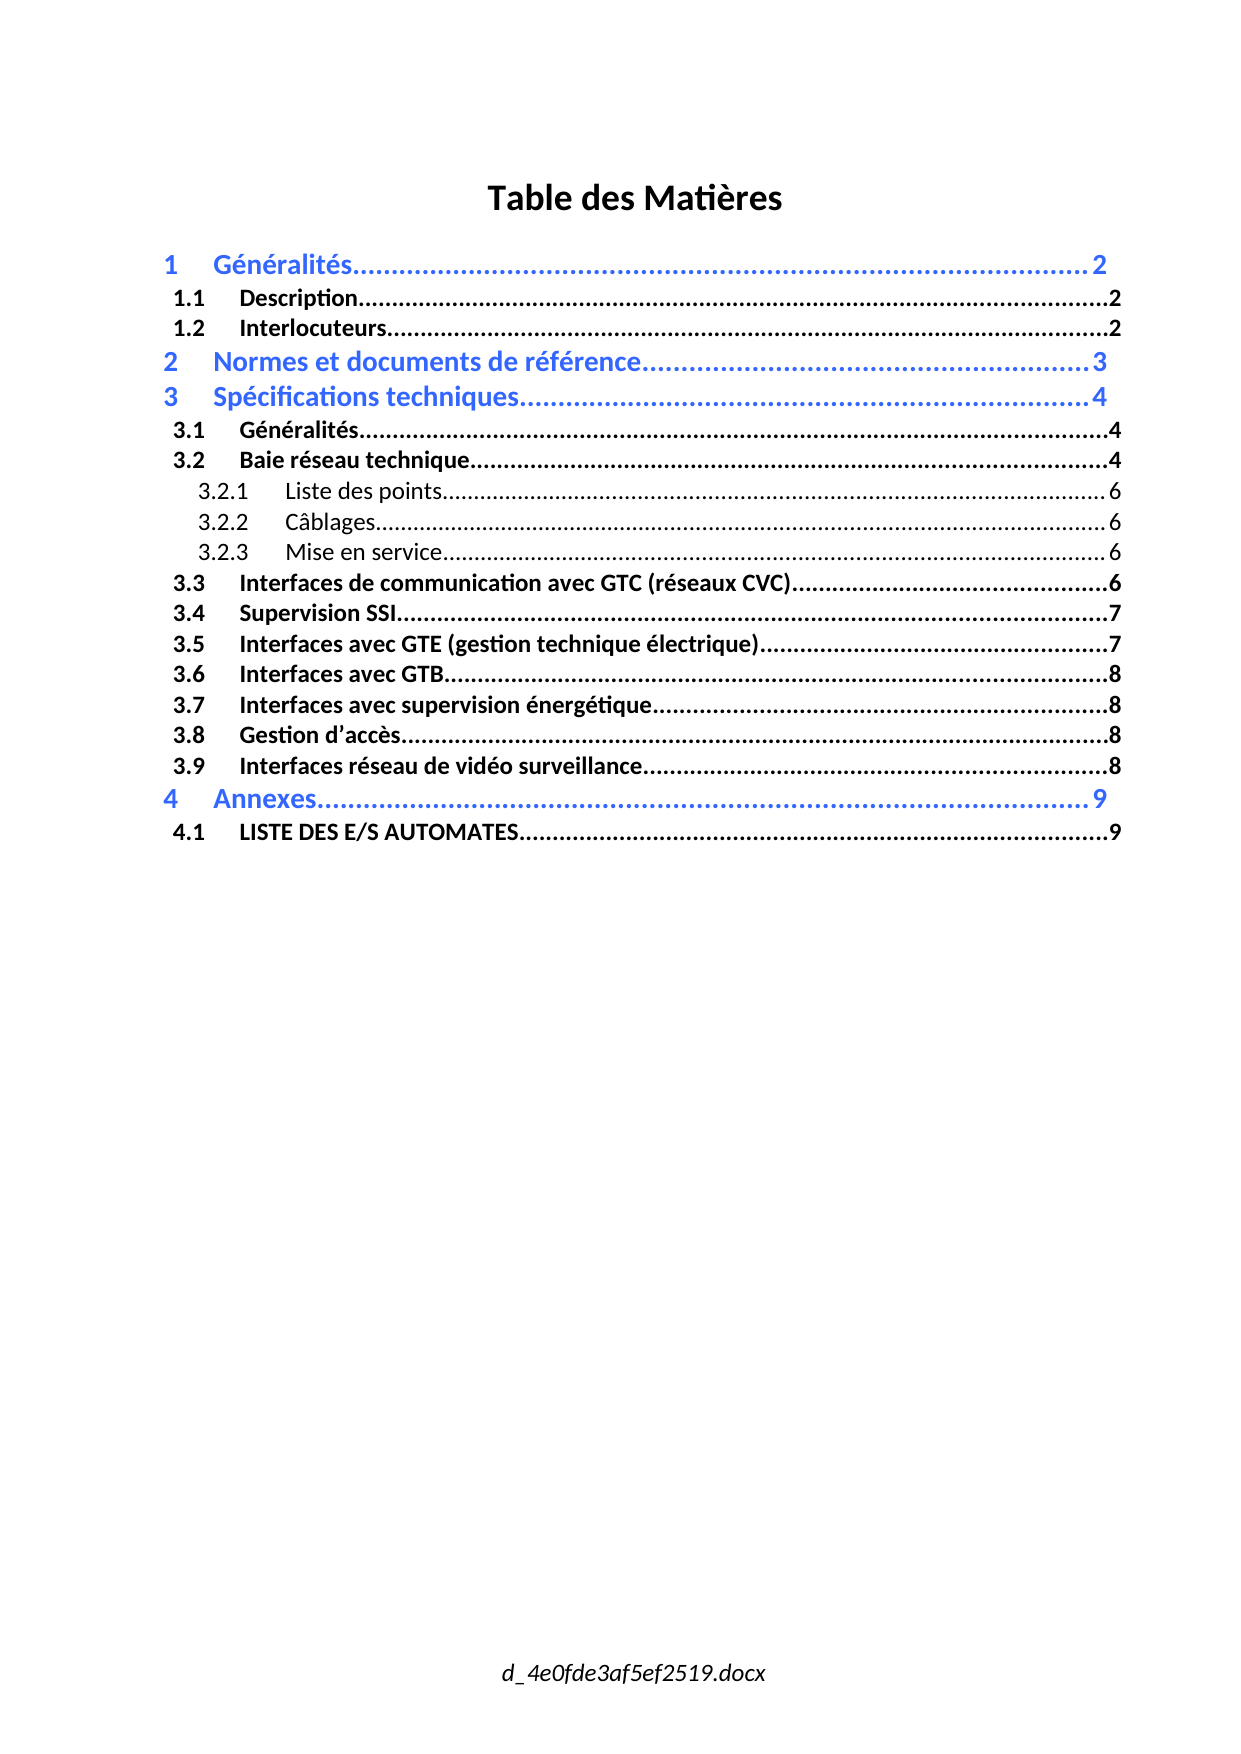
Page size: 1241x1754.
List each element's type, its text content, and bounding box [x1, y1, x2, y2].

text 1.1 Description 2 [173, 282, 1122, 312]
text 4.1 LISTE DES E/S AUTOMATES 9 [173, 816, 1122, 847]
text 3 Spécifications techniques 4 [148, 378, 1122, 414]
text 3.8 Gestion d’accès 8 [173, 719, 1122, 750]
text 3.2 Baie réseau technique 4 [173, 445, 1122, 475]
text 3.9 Interfaces réseau de vidéo surveillance 8 [173, 750, 1122, 780]
text 1.2 Interlocuteurs 2 [173, 312, 1122, 343]
text 1 Généralités 2 [148, 246, 1122, 282]
text Table des Matières [148, 174, 1122, 220]
text 2 Normes et documents de référence 3 [148, 343, 1122, 378]
text 3.4 Supervision SSI 7 [173, 597, 1122, 628]
text 3.2.1 Liste des points 6 [198, 475, 1122, 506]
text 3.2.2 Câblages 6 [198, 506, 1122, 536]
text 3.6 Interfaces avec GTB 8 [173, 658, 1122, 689]
text 4 Annexes 9 [148, 780, 1122, 816]
text 3.5 Interfaces avec GTE (gestion technique électrique) 7 [173, 628, 1122, 658]
text 3.7 Interfaces avec supervision énergétique 8 [173, 689, 1122, 719]
text 3.2.3 Mise en service 6 [198, 536, 1122, 567]
text 3.1 Généralités 4 [173, 414, 1122, 445]
text 3.3 Interfaces de communication avec GTC (réseaux CVC) 6 [173, 567, 1122, 597]
